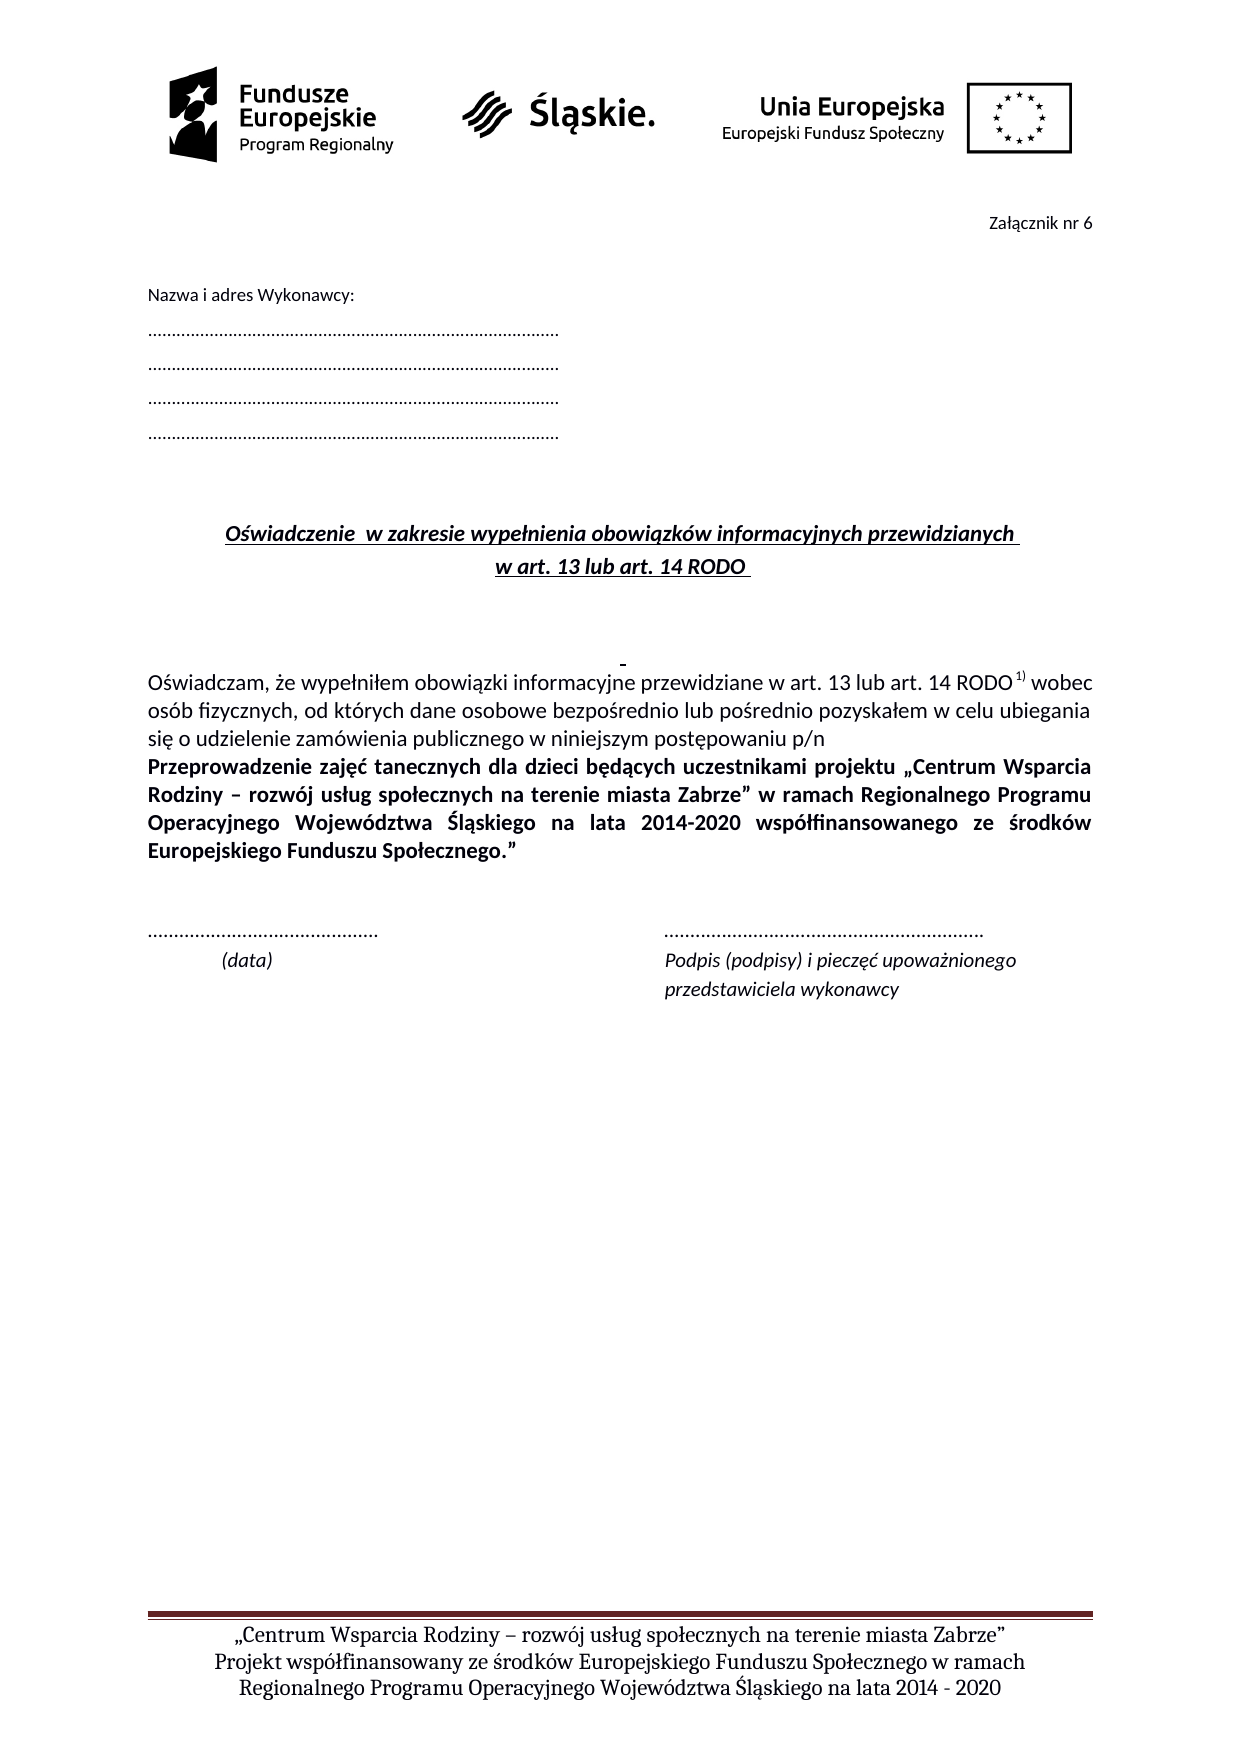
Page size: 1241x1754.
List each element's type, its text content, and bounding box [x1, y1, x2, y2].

picture [147, 44, 1094, 184]
text ....................................................................................... [148, 421, 1093, 444]
text Przeprowadzenie zajęć tanecznych dla dzieci będących uczestnikami projektu „Centrum Wsparcia Rodziny – rozwój usług społecznych na terenie miasta Zabrze” w ramach Regionalnego Programu Operacyjnego Województwa Śląskiego na lata 2014-2020 współfinansowanego ze środków Europejskiego Funduszu Społecznego.” [148, 752, 1093, 864]
text Nazwa i adres Wykonawcy: [148, 283, 1093, 306]
text w art. 13 lub art. 14 RODO [148, 552, 1093, 580]
text ............................................ ............................................................. [148, 918, 1093, 943]
text ....................................................................................... [148, 352, 1093, 375]
text ....................................................................................... [148, 318, 1093, 341]
list Załącznik nr 6 [148, 211, 1093, 234]
text (data) Podpis (podpisy) i pieczęć upoważnionego przedstawiciela wykonawcy [221, 947, 1093, 1001]
text Oświadczam, że wypełniłem obowiązki informacyjne przewidziane w art. 13 lub art. 14 RODO1) wobec osób fizycznych, od których dane osobowe bezpośrednio lub pośrednio pozyskałem w celu ubiegania się o udzielenie zamówienia publicznego w niniejszym postępowaniu p/n [148, 668, 1093, 752]
text Oświadczenie w zakresie wypełnienia obowiązków informacyjnych przewidzianych [148, 519, 1093, 548]
text ....................................................................................... [148, 386, 1093, 409]
